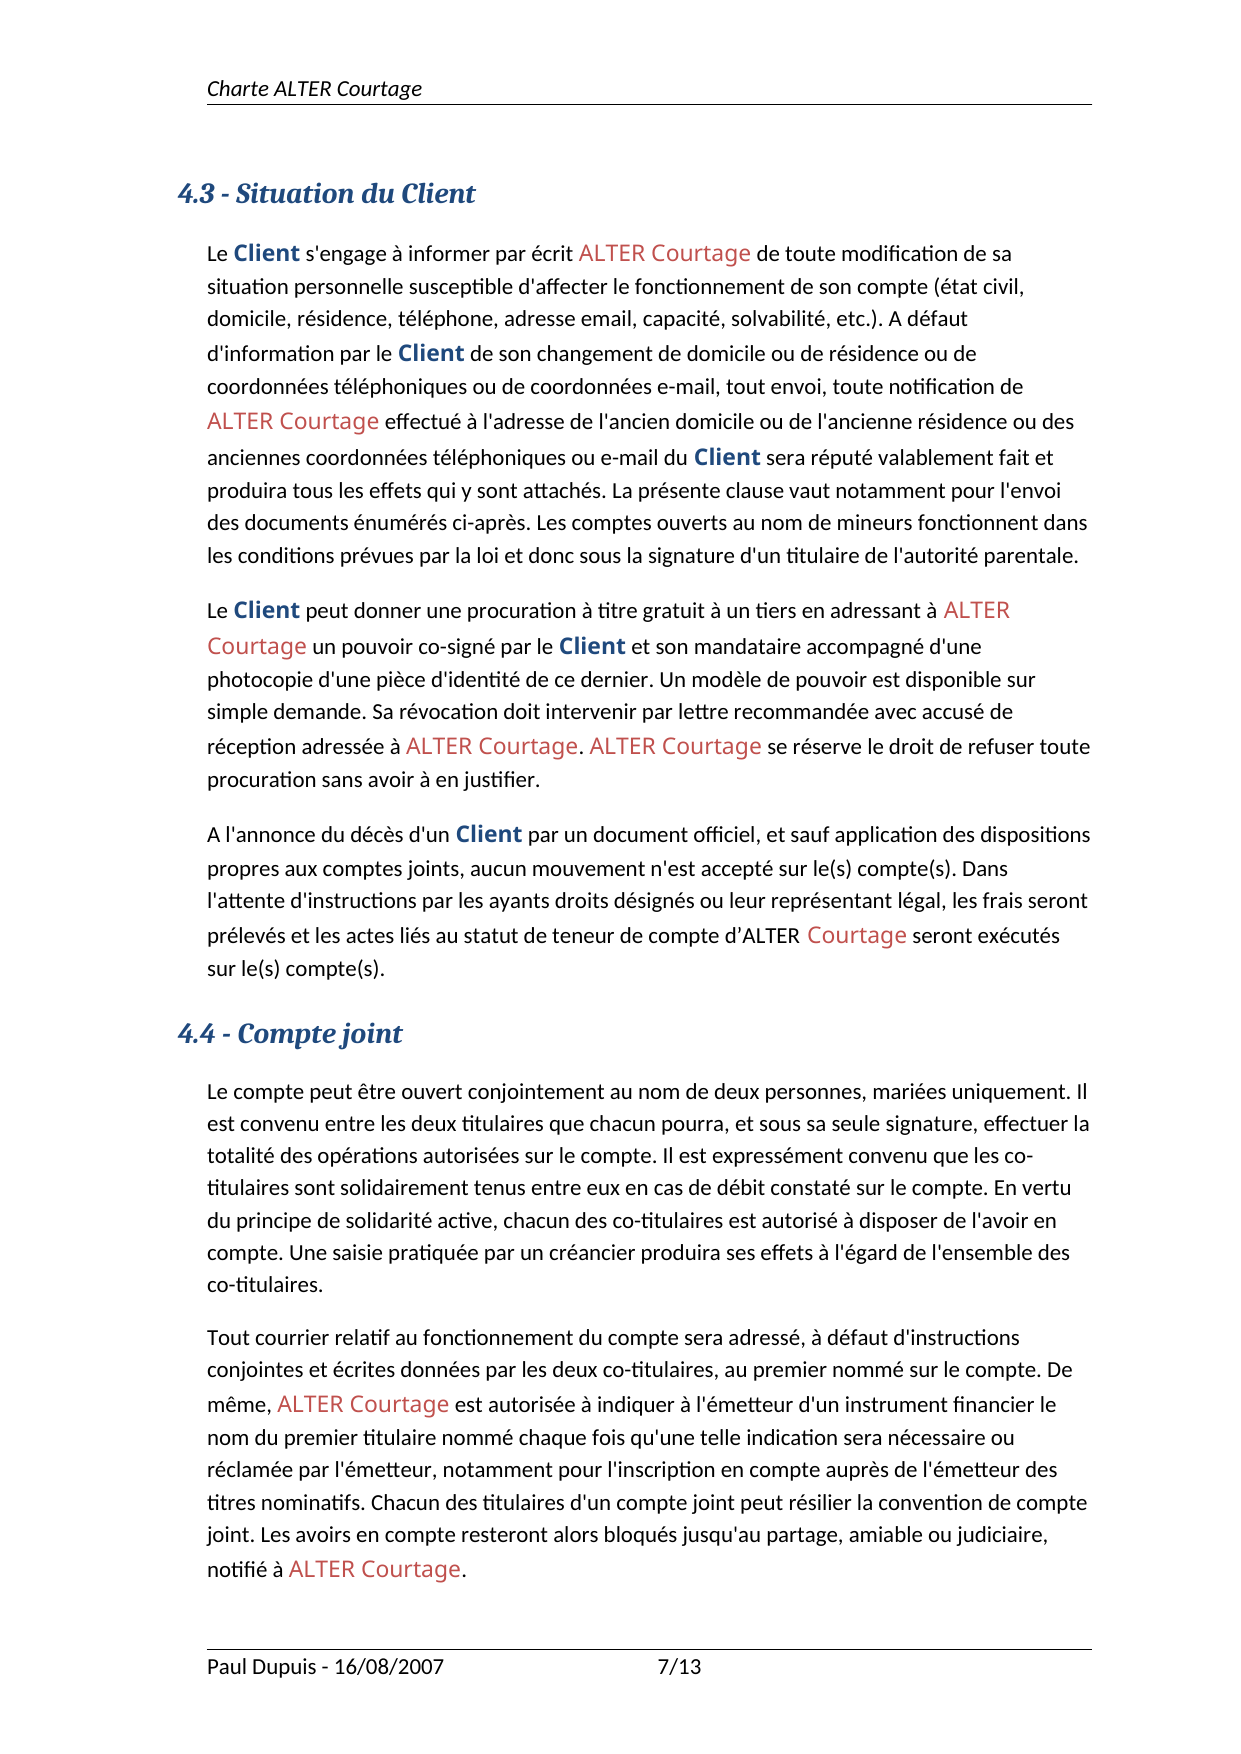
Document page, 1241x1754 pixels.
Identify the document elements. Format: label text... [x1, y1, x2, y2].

text Tout courrier relatif au fonctionnement du compte sera adressé, à défaut d'instructions conjointes et écrites données par les deux co-titulaires, au premier nommé sur le compte. De même, ALTER Courtage est autorisée à indiquer à l'émetteur d'un instrument financier le nom du premier titulaire nommé chaque fois qu'une telle indication sera nécessaire ou réclamée par l'émetteur, notamment pour l'inscription en compte auprès de l'émetteur des titres nominatifs. Chacun des titulaires d'un compte joint peut résilier la convention de compte joint. Les avoirs en compte resteront alors bloqués jusqu'au partage, amiable ou judiciaire, notifié à ALTER Courtage. [207, 1323, 1092, 1584]
text Le compte peut être ouvert conjointement au nom de deux personnes, mariées uniquement. Il est convenu entre les deux titulaires que chacun pourra, et sous sa seule signature, effectuer la totalité des opérations autorisées sur le compte. Il est expressément convenu que les co-titulaires sont solidairement tenus entre eux en cas de débit constaté sur le compte. En vertu du principe de solidarité active, chacun des co-titulaires est autorisé à disposer de l'avoir en compte. Une saisie pratiquée par un créancier produira ses effets à l'égard de l'ensemble des co-titulaires. [207, 1077, 1092, 1298]
text Le Client s'engage à informer par écrit ALTER Courtage de toute modification de sa situation personnelle susceptible d'affecter le fonctionnement de son compte (état civil, domicile, résidence, téléphone, adresse email, capacité, solvabilité, etc.). A défaut d'information par le Client de son changement de domicile ou de résidence ou de coordonnées téléphoniques ou de coordonnées e-mail, tout envoi, toute notification de ALTER Courtage effectué à l'adresse de l'ancien domicile ou de l'ancienne résidence ou des anciennes coordonnées téléphoniques ou e-mail du Client sera réputé valablement fait et produira tous les effets qui y sont attachés. La présente clause vaut notamment pour l'envoi des documents énumérés ci-après. Les comptes ouverts au nom de mineurs fonctionnent dans les conditions prévues par la loi et donc sous la signature d'un titulaire de l'autorité parentale. [207, 237, 1092, 569]
subtitle Compte joint [177, 1018, 1092, 1051]
text Le Client peut donner une procuration à titre gratuit à un tiers en adressant à ALTER Courtage un pouvoir co-signé par le Client et son mandataire accompagné d'une photocopie d'une pièce d'identité de ce dernier. Un modèle de pouvoir est disponible sur simple demande. Sa révocation doit intervenir par lettre recommandée avec accusé de réception adressée à ALTER Courtage. ALTER Courtage se réserve le droit de refuser toute procuration sans avoir à en justifier. [207, 594, 1092, 793]
subtitle Situation du Client [177, 177, 1092, 211]
text A l'annonce du décès d'un Client par un document officiel, et sauf application des dispositions propres aux comptes joints, aucun mouvement n'est accepté sur le(s) compte(s). Dans l'attente d'instructions par les ayants droits désignés ou leur représentant légal, les frais seront prélevés et les actes liés au statut de teneur de compte d’ALTER Courtage seront exécutés sur le(s) compte(s). [207, 818, 1092, 982]
